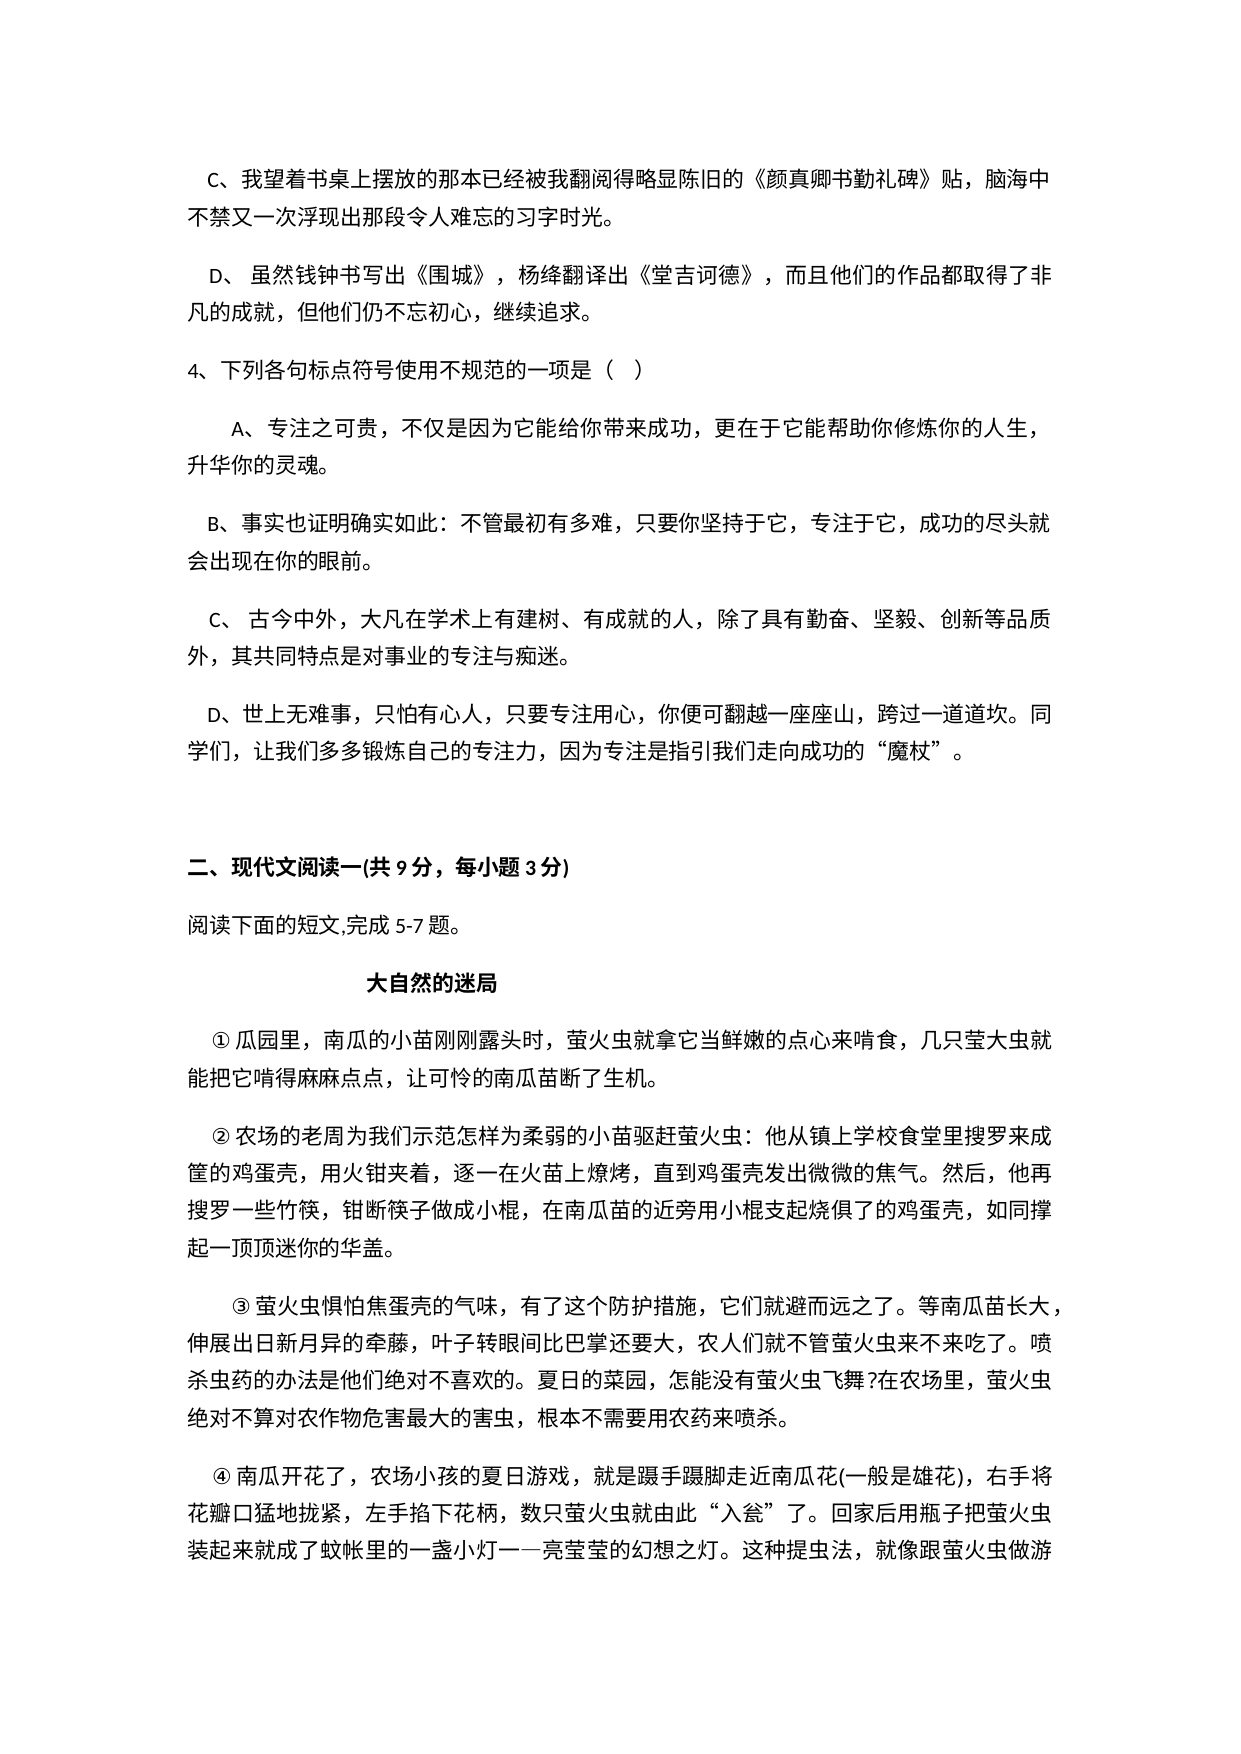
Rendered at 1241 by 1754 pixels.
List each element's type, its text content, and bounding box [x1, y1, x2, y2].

text 4、下列各句标点符号使用不规范的一项是（ ） [187, 353, 1053, 385]
text C、 古今中外，大凡在学术上有建树、有成就的人，除了具有勤奋、坚毅、创新等品质外，其共同特点是对事业的专注与痴迷。 [187, 601, 1053, 671]
text D、世上无难事，只怕有心人，只要专注用心，你便可翻越一座座山，跨过一道道坎。同学们，让我们多多锻炼自己的专注力，因为专注是指引我们走向成功的“魔杖”。 [187, 697, 1053, 766]
text ①瓜园里，南瓜的小苗刚刚露头时，萤火虫就拿它当鲜嫩的点心来啃食，几只莹大虫就能把它啃得麻麻点点，让可怜的南瓜苗断了生机。 [187, 1023, 1053, 1093]
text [187, 1458, 1053, 1565]
text 大自然的迷局 [187, 965, 1053, 998]
text D、 虽然钱钟书写出《围城》，杨绛翻译出《堂吉诃德》，而且他们的作品都取得了非凡的成就，但他们仍不忘初心，继续追求。 [187, 257, 1053, 327]
text ②农场的老周为我们示范怎样为柔弱的小苗驱赶萤火虫：他从镇上学校食堂里搜罗来成筐的鸡蛋壳，用火钳夹着，逐一在火苗上燎烤，直到鸡蛋壳发出微微的焦气。然后，他再搜罗一些竹筷，钳断筷子做成小棍，在南瓜苗的近旁用小棍支起烧俱了的鸡蛋壳，如同撑起一顶顶迷你的华盖。 [187, 1118, 1053, 1263]
text A、专注之可贵，不仅是因为它能给你带来成功，更在于它能帮助你修炼你的人生，升华你的灵魂。 [187, 411, 1053, 480]
text C、我望着书桌上摆放的那本已经被我翻阅得略显陈旧的《颜真卿书勤礼碑》贴，脑海中不禁又一次浮现出那段令人难忘的习字时光。 [187, 162, 1053, 232]
text 二、现代文阅读一(共9分，每小题3分) [187, 849, 1053, 882]
text ③萤火虫惧怕焦蛋壳的气味，有了这个防护措施，它们就避而远之了。等南瓜苗长大，伸展出日新月异的牵藤，叶子转眼间比巴掌还要大，农人们就不管萤火虫来不来吃了。喷杀虫药的办法是他们绝对不喜欢的。夏日的菜园，怎能没有萤火虫飞舞?在农场里，萤火虫绝对不算对农作物危害最大的害虫，根本不需要用农药来喷杀。 [187, 1288, 1053, 1433]
text 阅读下面的短文,完成 5-7 题。 [187, 907, 1053, 940]
text B、事实也证明确实如此：不管最初有多难，只要你坚持于它，专注于它，成功的尽头就会出现在你的眼前。 [187, 506, 1053, 576]
